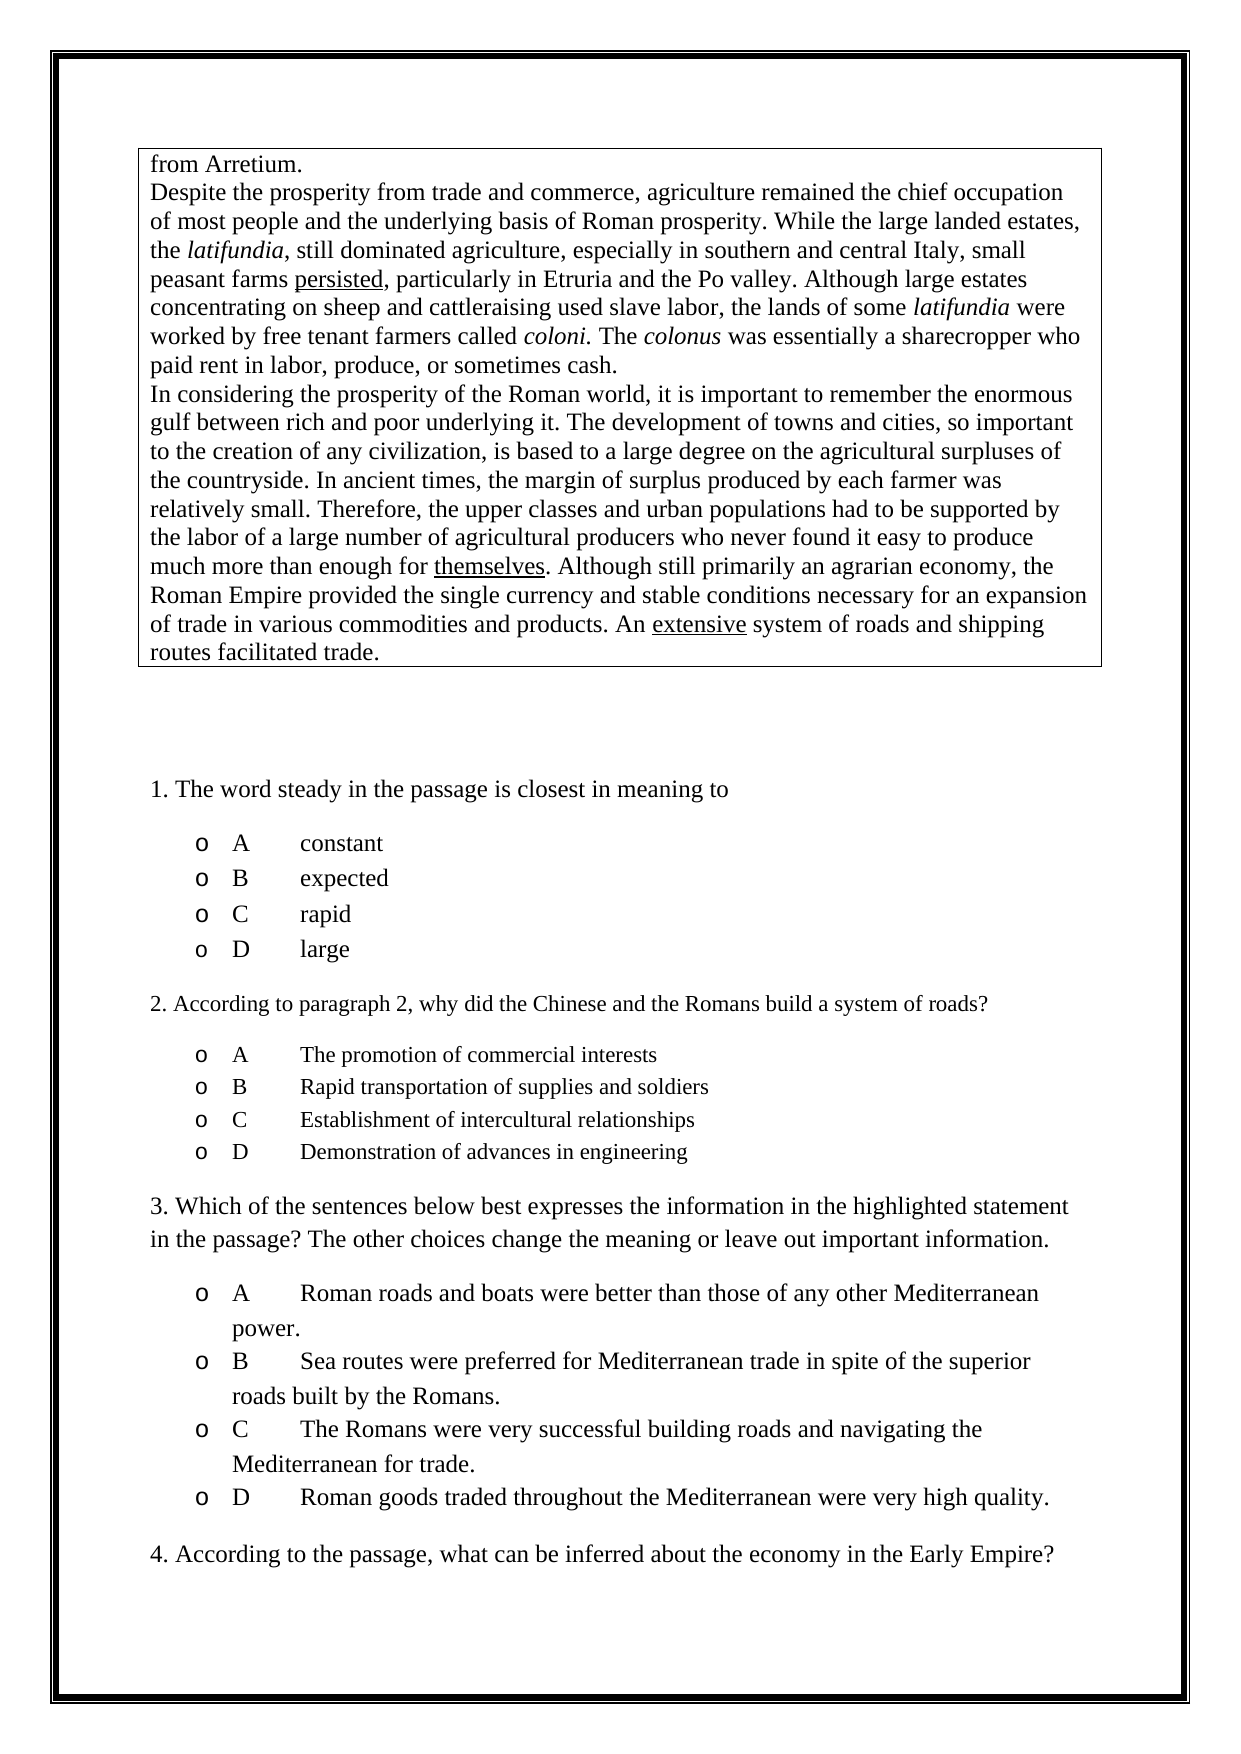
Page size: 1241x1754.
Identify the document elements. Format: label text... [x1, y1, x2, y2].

list B Sea routes were preferred for Mediterranean trade in spite of the superior roads built by the Romans. [194, 1346, 1090, 1410]
list D large [194, 934, 1090, 964]
list D Roman goods traded throughout the Mediterranean were very high quality. [194, 1482, 1090, 1513]
text 4. According to the passage, what can be inferred about the economy in the Early Empire? [150, 1539, 1090, 1567]
text 3. Which of the sentences below best expresses the information in the highlighted statement in the passage? The other choices change the meaning or leave out important information. [150, 1191, 1090, 1253]
list D Demonstration of advances in engineering [194, 1138, 1090, 1166]
text 2. According to paragraph 2, why did the Chinese and the Romans build a system of roads? [150, 990, 1090, 1016]
list C The Romans were very successful building roads and navigating the Mediterranean for trade. [194, 1414, 1090, 1478]
list A The promotion of commercial interests [194, 1041, 1090, 1069]
text 1. The word steady in the passage is closest in meaning to [150, 774, 1090, 803]
list B expected [194, 863, 1090, 894]
list B Rapid transportation of supplies and soldiers [194, 1073, 1090, 1101]
list A Roman roads and boats were better than those of any other Mediterranean power. [194, 1278, 1090, 1342]
list C rapid [194, 899, 1090, 930]
list C Establishment of intercultural relationships [194, 1106, 1090, 1134]
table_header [139, 149, 1101, 666]
list A constant [194, 828, 1090, 859]
